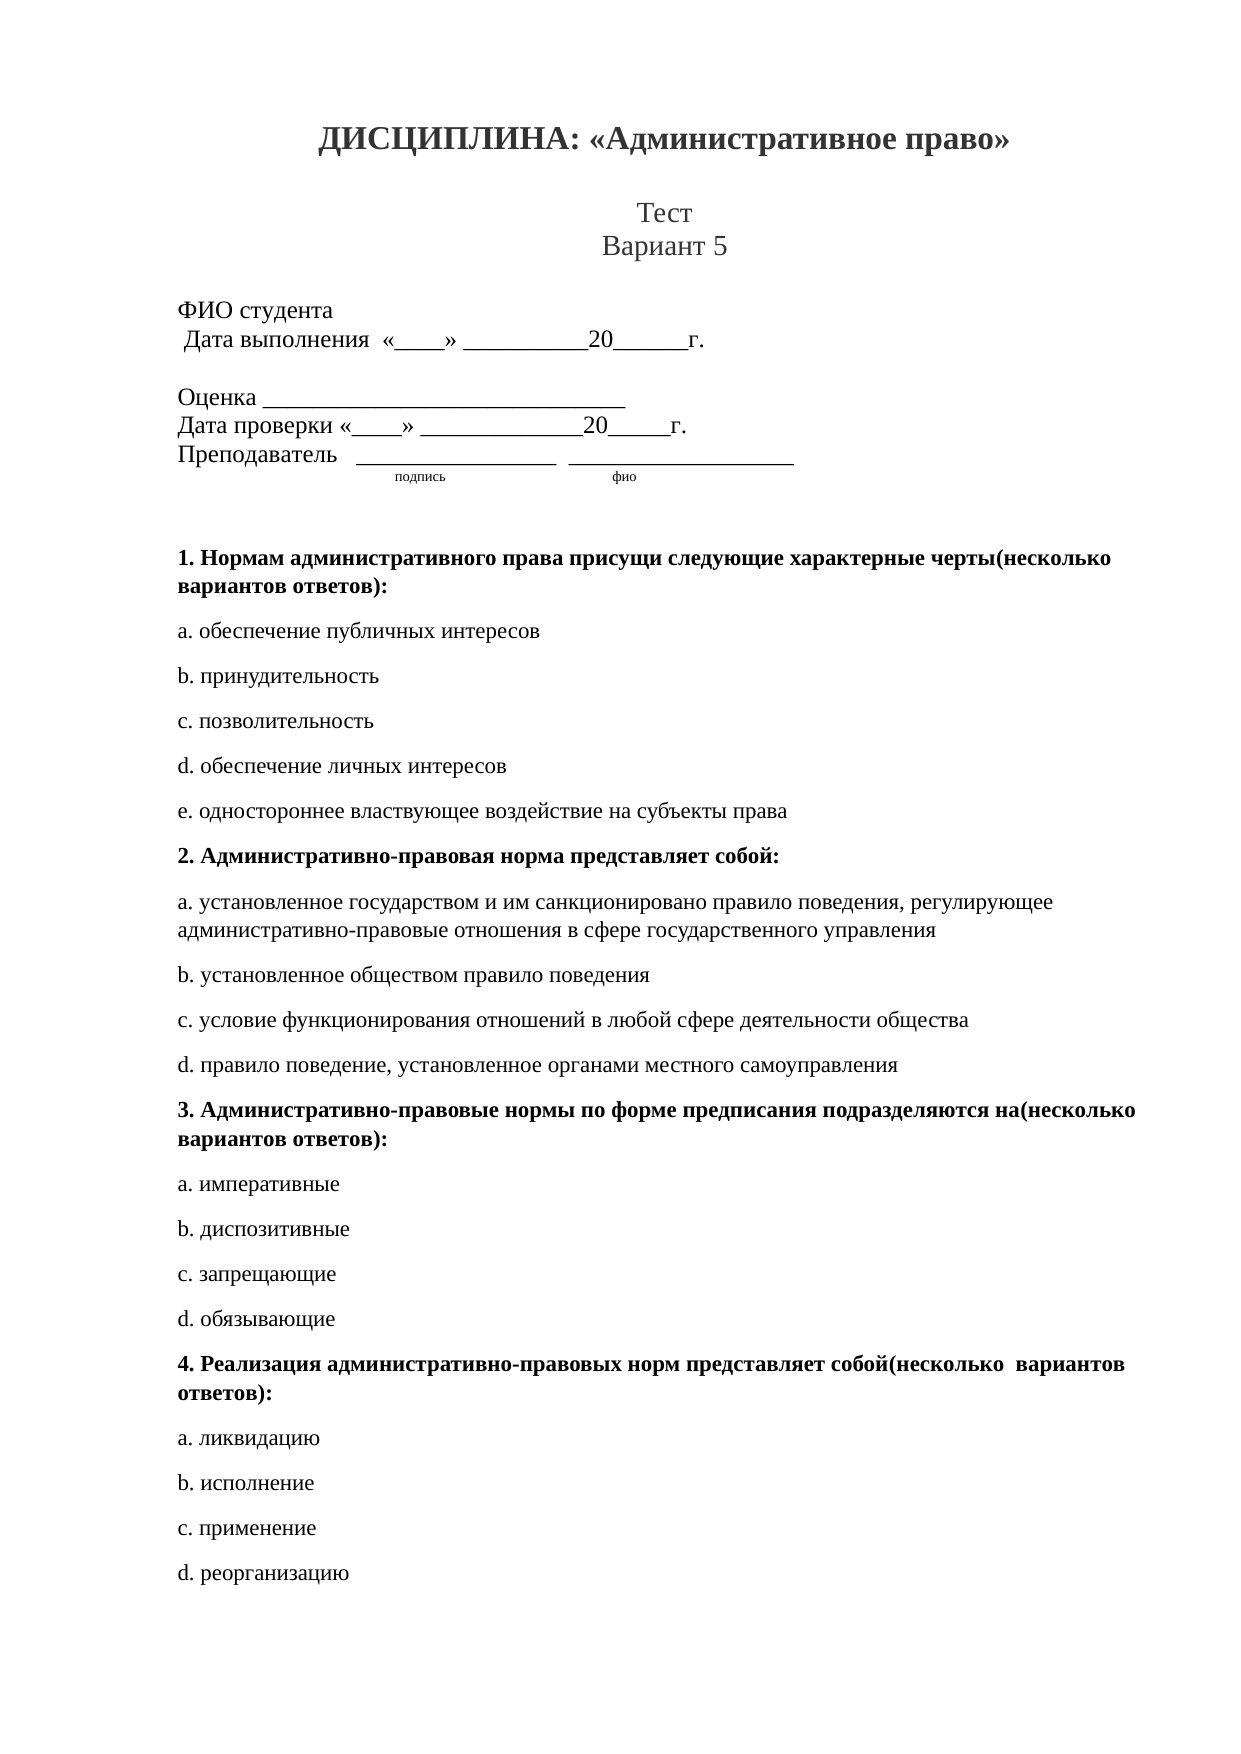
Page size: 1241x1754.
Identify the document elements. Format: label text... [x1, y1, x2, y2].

text ФИО студента [177, 295, 1152, 324]
text b. диспозитивные [177, 1215, 1152, 1242]
text Преподаватель ________________ __________________ [177, 439, 1152, 468]
text 1. Нормам административного права присущи следующие характерные черты(несколько вариантов ответов): [177, 543, 1152, 598]
text d. правило поведение, установленное органами местного самоуправления [177, 1051, 1152, 1078]
text d. обеспечение личных интересов [177, 752, 1152, 779]
text d. реорганизацию [177, 1559, 1152, 1586]
text a. императивные [177, 1170, 1152, 1196]
text c. условие функционирования отношений в любой сфере деятельности общества [177, 1006, 1152, 1033]
text c. позволительность [177, 707, 1152, 734]
text a. установленное государством и им санкционировано правило поведения, регулирующее административно-правовые отношения в сфере государственного управления [177, 888, 1152, 942]
text Оценка _____________________________ [177, 382, 1152, 410]
text 2. Административно-правовая норма представляет собой: [177, 843, 1152, 869]
text 4. Реализация административно-правовых норм представляет собой(несколько вариантов ответов): [177, 1351, 1152, 1405]
text 3. Административно-правовые нормы по форме предписания подразделяются на(несколько вариантов ответов): [177, 1097, 1152, 1151]
text подпись фио [177, 468, 1152, 497]
text d. обязывающие [177, 1305, 1152, 1332]
text a. ликвидацию [177, 1424, 1152, 1450]
text b. исполнение [177, 1469, 1152, 1496]
text ДИСЦИПЛИНА: «Административное право» [177, 118, 1152, 156]
text Вариант 5 [177, 228, 1152, 262]
text e. одностороннее властвующее воздействие на субъекты права [177, 797, 1152, 824]
text a. обеспечение публичных интересов [177, 617, 1152, 643]
text b. установленное обществом правило поведения [177, 961, 1152, 988]
text Дата проверки «____» _____________20_____г. [177, 410, 1152, 439]
text Дата выполнения «____» __________20______г. [177, 324, 1152, 353]
text b. принудительность [177, 662, 1152, 688]
text c. применение [177, 1514, 1152, 1541]
text Тест [177, 195, 1152, 228]
text c. запрещающие [177, 1260, 1152, 1287]
